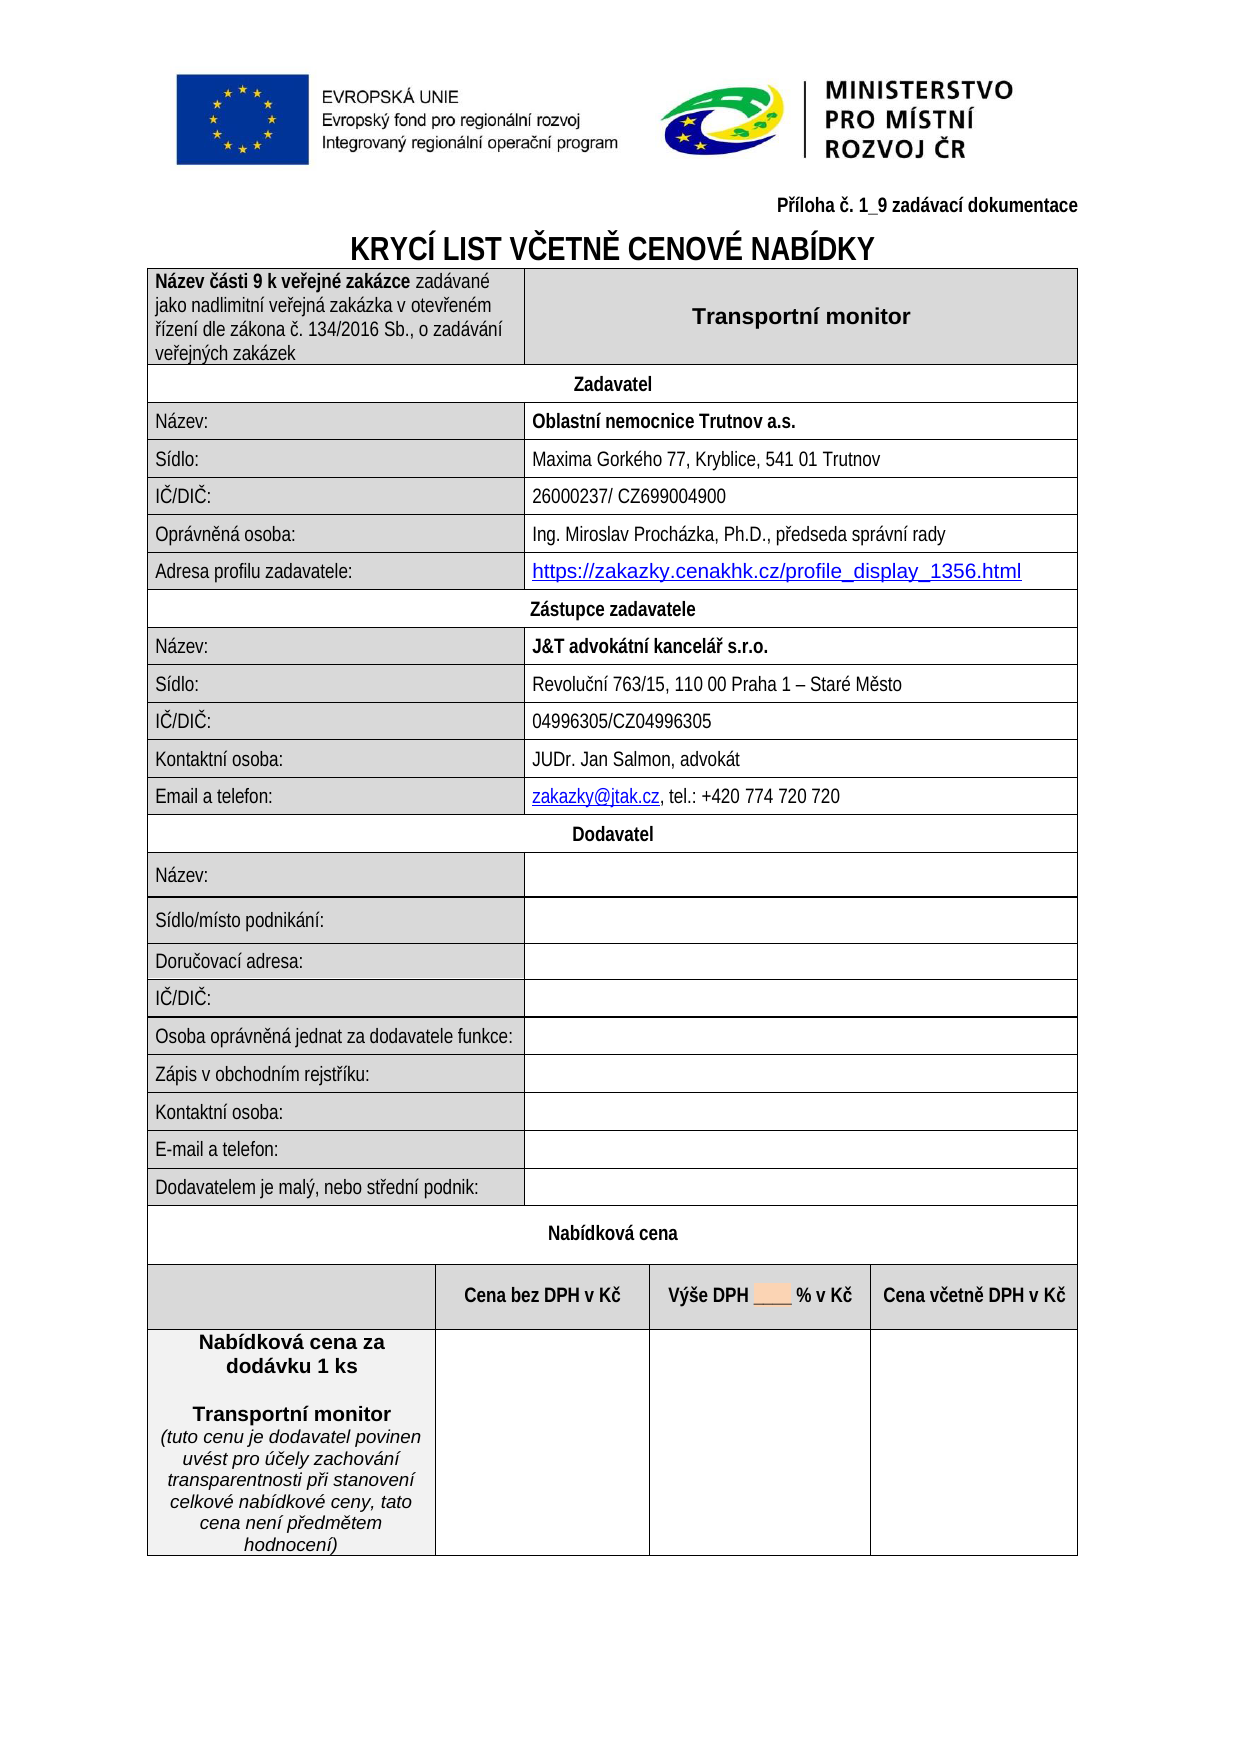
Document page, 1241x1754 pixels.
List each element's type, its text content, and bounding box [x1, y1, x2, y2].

table_cell IČ/DIČ: [148, 703, 524, 739]
table_cell Nabídková cena za dodávku 1 ks Transportní monitor (tuto cenu je dodavatel povinen uvést pro účely zachování transparentnosti při stanovení celkové nabídkové ceny, tato cena není předmětem hodnocení) [148, 1330, 435, 1555]
table_cell Výše DPH ____ % v Kč [650, 1265, 870, 1329]
table_cell Kontaktní osoba: [148, 1093, 524, 1130]
table_cell Sídlo/místo podnikání: [148, 898, 524, 943]
table_cell Název: [148, 403, 524, 439]
table_cell [525, 1093, 1077, 1130]
table_cell Maxima Gorkého 77, Kryblice, 541 01 Trutnov [525, 440, 1077, 477]
table_cell Revoluční 763/15, 110 00 Praha 1 – Staré Město [525, 665, 1077, 702]
table_cell Zástupce zadavatele [148, 590, 1077, 627]
table_cell E-mail a telefon: [148, 1131, 524, 1168]
table_cell J&T advokátní kancelář s.r.o. [525, 628, 1077, 664]
table_cell [525, 1131, 1077, 1168]
table_cell Sídlo: [148, 440, 524, 477]
table_cell zakazky@jtak.cz, tel.: +420 774 720 720 [525, 778, 1077, 814]
table_cell Email a telefon: [148, 778, 524, 814]
table_cell [525, 853, 1077, 896]
table_cell [525, 980, 1077, 1016]
table_cell [525, 1169, 1077, 1205]
table_cell Zadavatel [148, 365, 1077, 402]
table_cell Dodavatelem je malý, nebo střední podnik: [148, 1169, 524, 1205]
table_cell Zápis v obchodním rejstříku: [148, 1055, 524, 1092]
table_cell Cena bez DPH v Kč [436, 1265, 649, 1329]
table_cell Název: [148, 628, 524, 664]
table_cell Osoba oprávněná jednat za dodavatele funkce: [148, 1018, 524, 1054]
table_cell Kontaktní osoba: [148, 740, 524, 777]
table_cell 26000237/ CZ699004900 [525, 478, 1077, 514]
table_cell Oprávněná osoba: [148, 515, 524, 552]
table_cell Sídlo: [148, 665, 524, 702]
text KRYCÍ LIST VČETNĚ CENOVÉ NABÍDKY [148, 229, 1078, 267]
text Příloha č. 1_9 zadávací dokumentace [148, 193, 1078, 217]
table_cell Nabídková cena [148, 1206, 1077, 1264]
table_cell [148, 1265, 435, 1329]
table_cell [525, 1055, 1077, 1092]
table_cell Dodavatel [148, 815, 1077, 852]
table_cell IČ/DIČ: [148, 478, 524, 514]
table_cell 04996305/CZ04996305 [525, 703, 1077, 739]
table_header Název části 9 k veřejné zakázce zadávané jako nadlimitní veřejná zakázka v otevřeném řízení dle zákona č. 134/2016 Sb., o zadávání veřejných zakázek [148, 269, 524, 364]
table_cell Oblastní nemocnice Trutnov a.s. [525, 403, 1077, 439]
table_cell https://zakazky.cenakhk.cz/profile_display_1356.html [525, 553, 1077, 589]
table_cell [525, 944, 1077, 978]
table_cell Název: [148, 853, 524, 896]
table_cell [650, 1330, 870, 1555]
table_cell IČ/DIČ: [148, 980, 524, 1016]
table_cell [436, 1330, 649, 1555]
table_cell [871, 1330, 1077, 1555]
table_cell Doručovací adresa: [148, 944, 524, 978]
table_cell JUDr. Jan Salmon, advokát [525, 740, 1077, 777]
table_cell Ing. Miroslav Procházka, Ph.D., předseda správní rady [525, 515, 1077, 552]
table_cell [525, 1018, 1077, 1054]
table_header Transportní monitor [525, 269, 1077, 364]
table_cell Adresa profilu zadavatele: [148, 553, 524, 589]
table_cell Cena včetně DPH v Kč [871, 1265, 1077, 1329]
table_cell [525, 898, 1077, 943]
